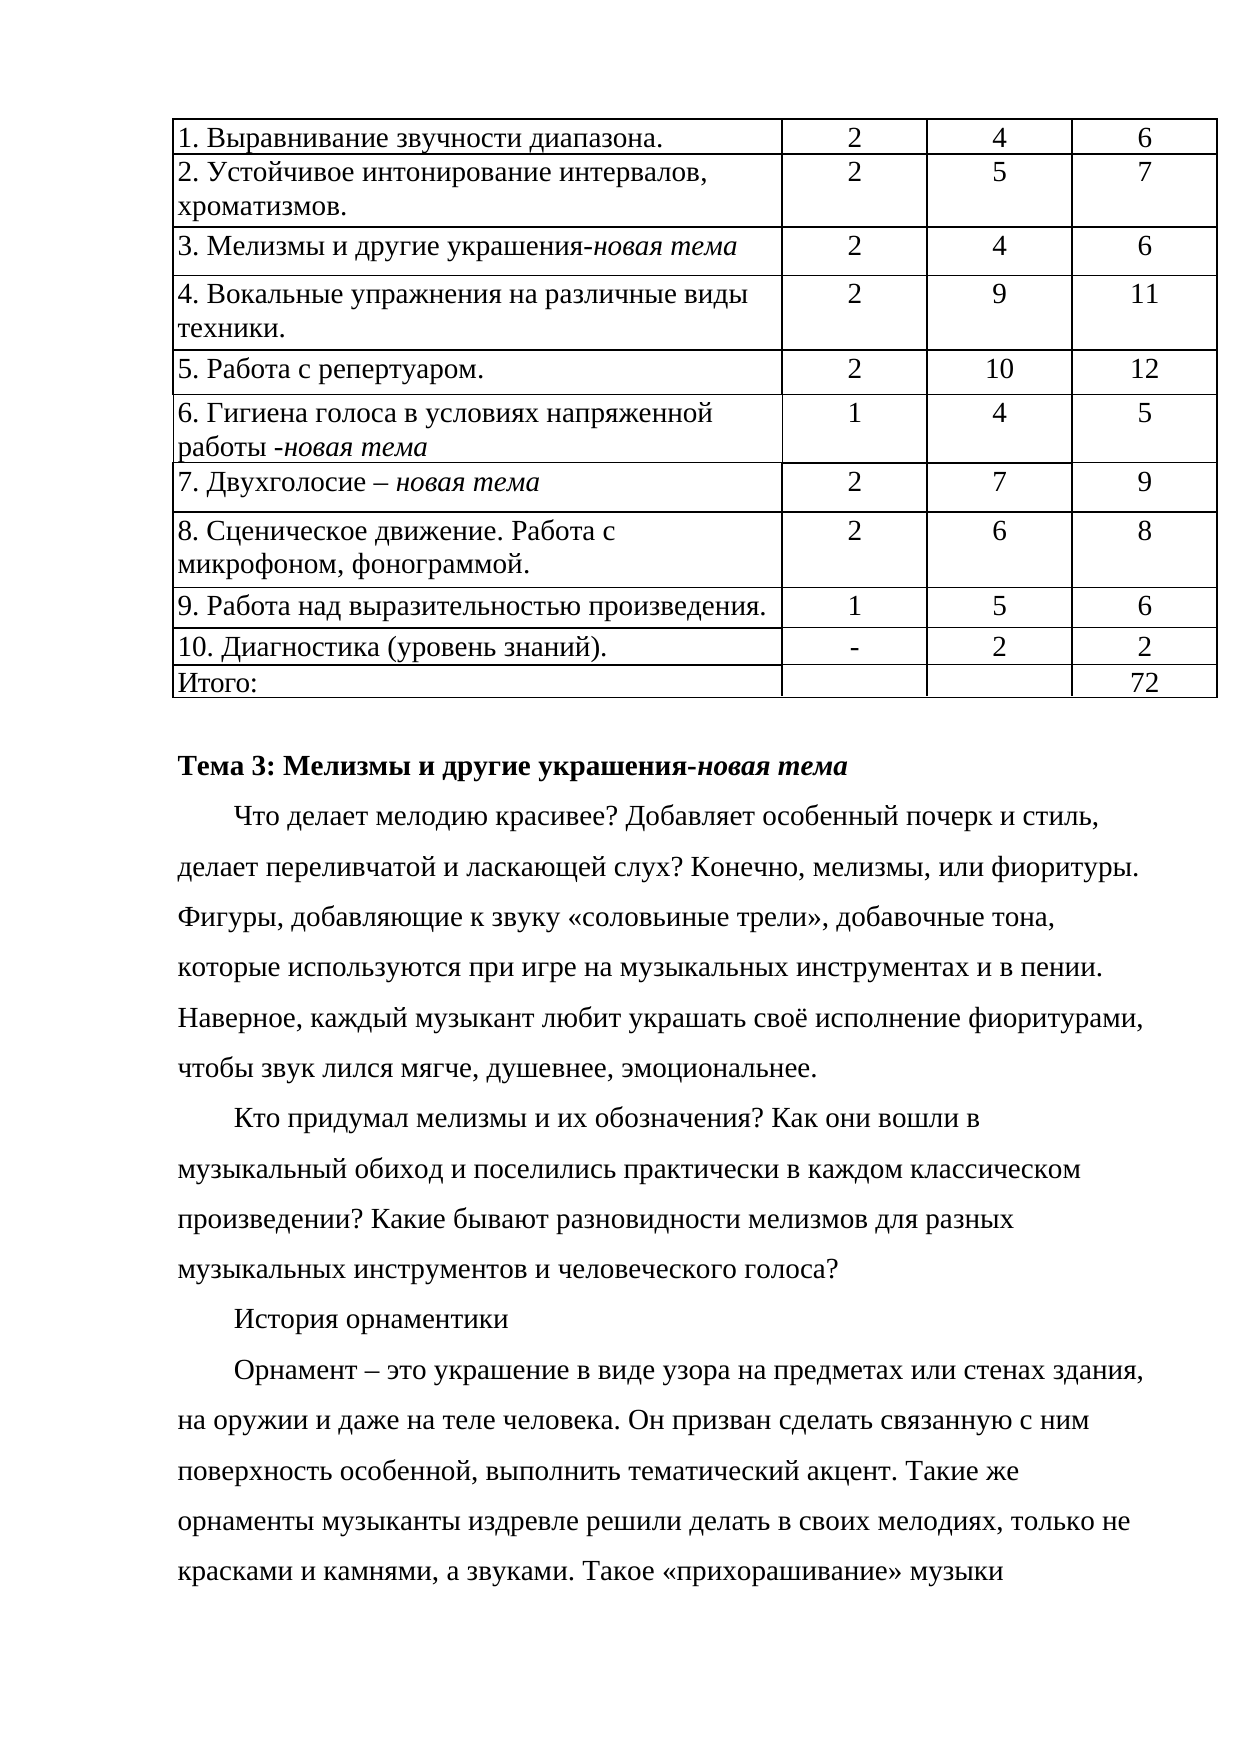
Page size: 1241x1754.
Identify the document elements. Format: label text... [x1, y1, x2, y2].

table_cell 6 [928, 513, 1071, 587]
table_cell [928, 665, 1071, 696]
table_cell - [783, 628, 926, 664]
table_cell 8. Сценическое движение. Работа с микрофоном, фонограммой. [174, 513, 781, 587]
table_cell 2. Устойчивое интонирование интервалов, хроматизмов. [174, 155, 781, 226]
table_cell 2 [1073, 628, 1216, 664]
table_cell 5 [928, 155, 1071, 226]
table_cell 12 [1073, 351, 1216, 394]
table_cell 1 [783, 395, 926, 462]
text Что делает мелодию красивее? Добавляет особенный почерк и стиль, делает переливчатой и ласкающей слух? Конечно, мелизмы, или фиоритуры. Фигуры, добавляющие к звуку «соловьиные трели», добавочные тона, которые используются при игре на музыкальных инструментах и в пении. Наверное, каждый музыкант любит украшать своё исполнение фиоритурами, чтобы звук лился мягче, душевнее, эмоциональнее. [177, 798, 1152, 1084]
table_cell 7 [1073, 155, 1216, 226]
text История орнаментики [177, 1302, 1152, 1335]
table_cell 5 [928, 588, 1071, 627]
table_cell 6 [1073, 228, 1216, 275]
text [177, 1352, 1152, 1587]
table_cell 5. Работа с репертуаром. [174, 351, 781, 394]
table_cell 9. Работа над выразительностью произведения. [174, 588, 781, 627]
text Тема 3: Мелизмы и другие украшения-новая тема [177, 748, 1152, 782]
table_cell 10. Диагностика (уровень знаний). [174, 629, 781, 664]
table_cell 2 [783, 464, 926, 511]
table_cell 9 [1073, 463, 1216, 511]
table_cell 11 [1073, 276, 1216, 349]
table_cell 2 [783, 228, 926, 275]
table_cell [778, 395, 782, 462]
table_cell 8 [1073, 513, 1216, 587]
table_cell 3. Мелизмы и другие украшения-новая тема [174, 228, 781, 275]
table_cell 72 [1073, 665, 1216, 696]
table_cell [783, 665, 926, 696]
table_cell 1 [783, 588, 926, 627]
table_cell 6 [1073, 588, 1216, 627]
table_cell 2 [783, 276, 926, 349]
table_cell 4. Вокальные упражнения на различные виды техники. [174, 276, 781, 349]
table_cell 4 [928, 395, 1071, 462]
table_cell 2 [783, 513, 926, 587]
table_cell 2 [783, 351, 926, 394]
table_cell 7 [928, 464, 1071, 511]
text Кто придумал мелизмы и их обозначения? Как они вошли в музыкальный обиход и поселились практически в каждом классическом произведении? Какие бывают разновидности мелизмов для разных музыкальных инструментов и человеческого голоса? [177, 1100, 1152, 1285]
table_cell 9 [928, 276, 1071, 349]
table_cell 5 [1073, 395, 1216, 462]
table_cell 2 [928, 628, 1071, 664]
table_cell 7. Двухголосие – новая тема [174, 463, 781, 511]
table_cell 10 [928, 351, 1071, 394]
table_cell 4 [928, 228, 1071, 275]
table_cell 2 [783, 155, 926, 226]
